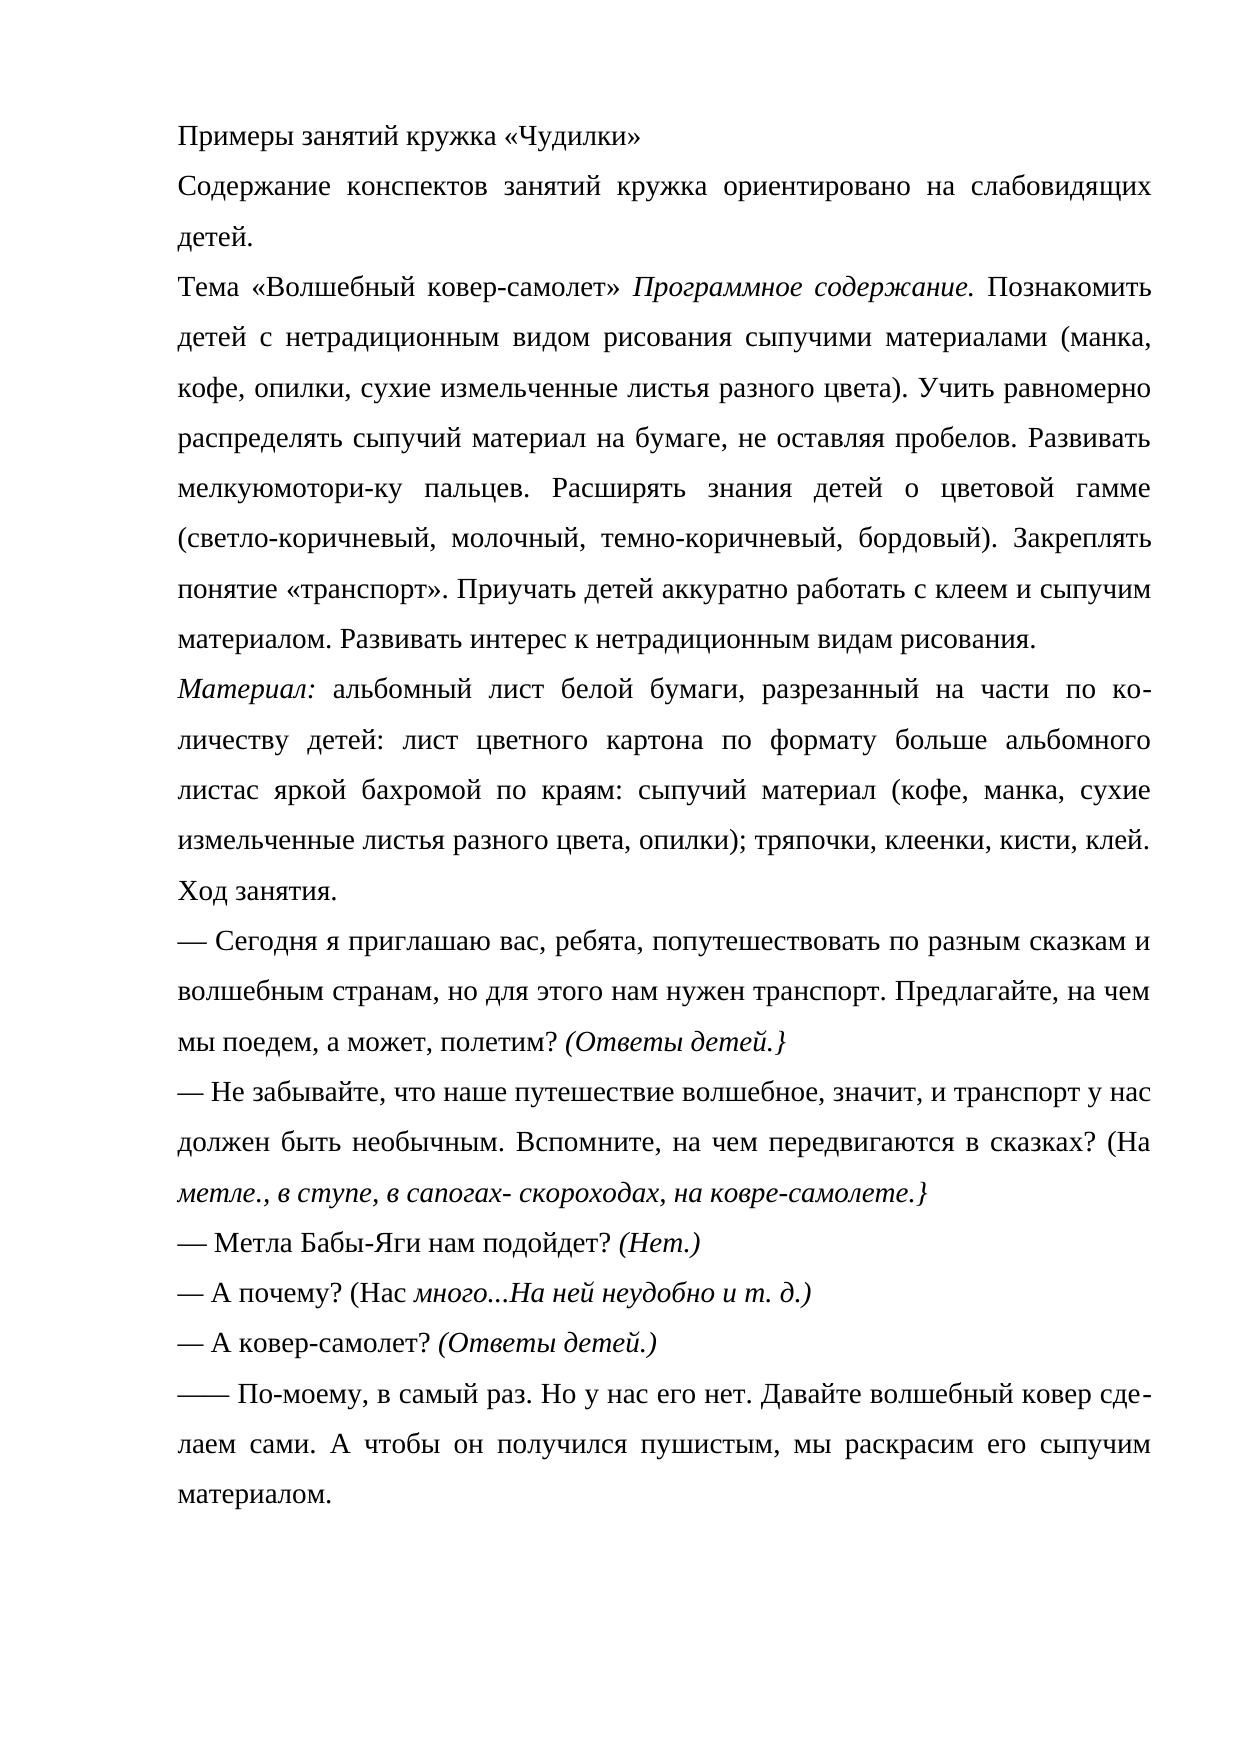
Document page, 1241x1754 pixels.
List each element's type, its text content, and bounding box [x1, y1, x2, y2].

text — Сегодня я приглашаю вас, ребята, попутешествовать по разным сказкам и волшебным странам, но для этого нам нужен транспорт. Предлагайте, на чем мы поедем, а может, полетим? (Ответы детей.} [177, 923, 1152, 1057]
text —— По-моему, в самый раз. Но у нас его нет. Давайте волшебный ковер сделаем сами. А чтобы он получился пушистым, мы раскрасим его сыпучим материалом. [177, 1376, 1152, 1510]
text — Не забывайте, что наше путешествие волшебное, значит, и транспорт у нас должен быть необычным. Вспомните, на чем передвигаются в сказках? (На метле., в ступе, в сапогах- скороходах, на ковре-самолете.} [177, 1074, 1152, 1208]
text — А ковер-самолет? (Ответы детей.) [177, 1326, 1152, 1359]
text Примеры занятий кружка «Чудилки» [177, 118, 1152, 152]
text — Метла Бабы-Яги нам подойдет? (Нет.) [177, 1225, 1152, 1258]
text — А почему? (Нас много...На ней неудобно и т. д.) [177, 1275, 1152, 1309]
text Тема «Волшебный ковер-самолет» Программное содержание. Познакомить детей с нетрадиционным видом рисования сыпучими материалами (манка, кофе, опилки, сухие измельченные листья разного цвета). Учить равномерно распределять сыпучий материал на бумаге, не оставляя пробелов. Развивать мелкуюмотори-ку пальцев. Расширять знания детей о цветовой гамме (светло-коричневый, молочный, темно-коричневый, бордовый). Закреплять понятие «транспорт». Приучать детей аккуратно работать с клеем и сыпучим материалом. Развивать интерес к нетрадиционным видам рисования. [177, 269, 1152, 655]
text Содержание конспектов занятий кружка ориентировано на слабовидящих детей. [177, 168, 1152, 252]
text Материал: альбомный лист белой бумаги, разрезанный на части по количеству детей: лист цветного картона по формату больше альбомного листас яркой бахромой по краям: сыпучий материал (кофе, манка, сухие измельченные листья разного цвета, опилки); тряпочки, клеенки, кисти, клей. Ход занятия. [177, 672, 1152, 906]
